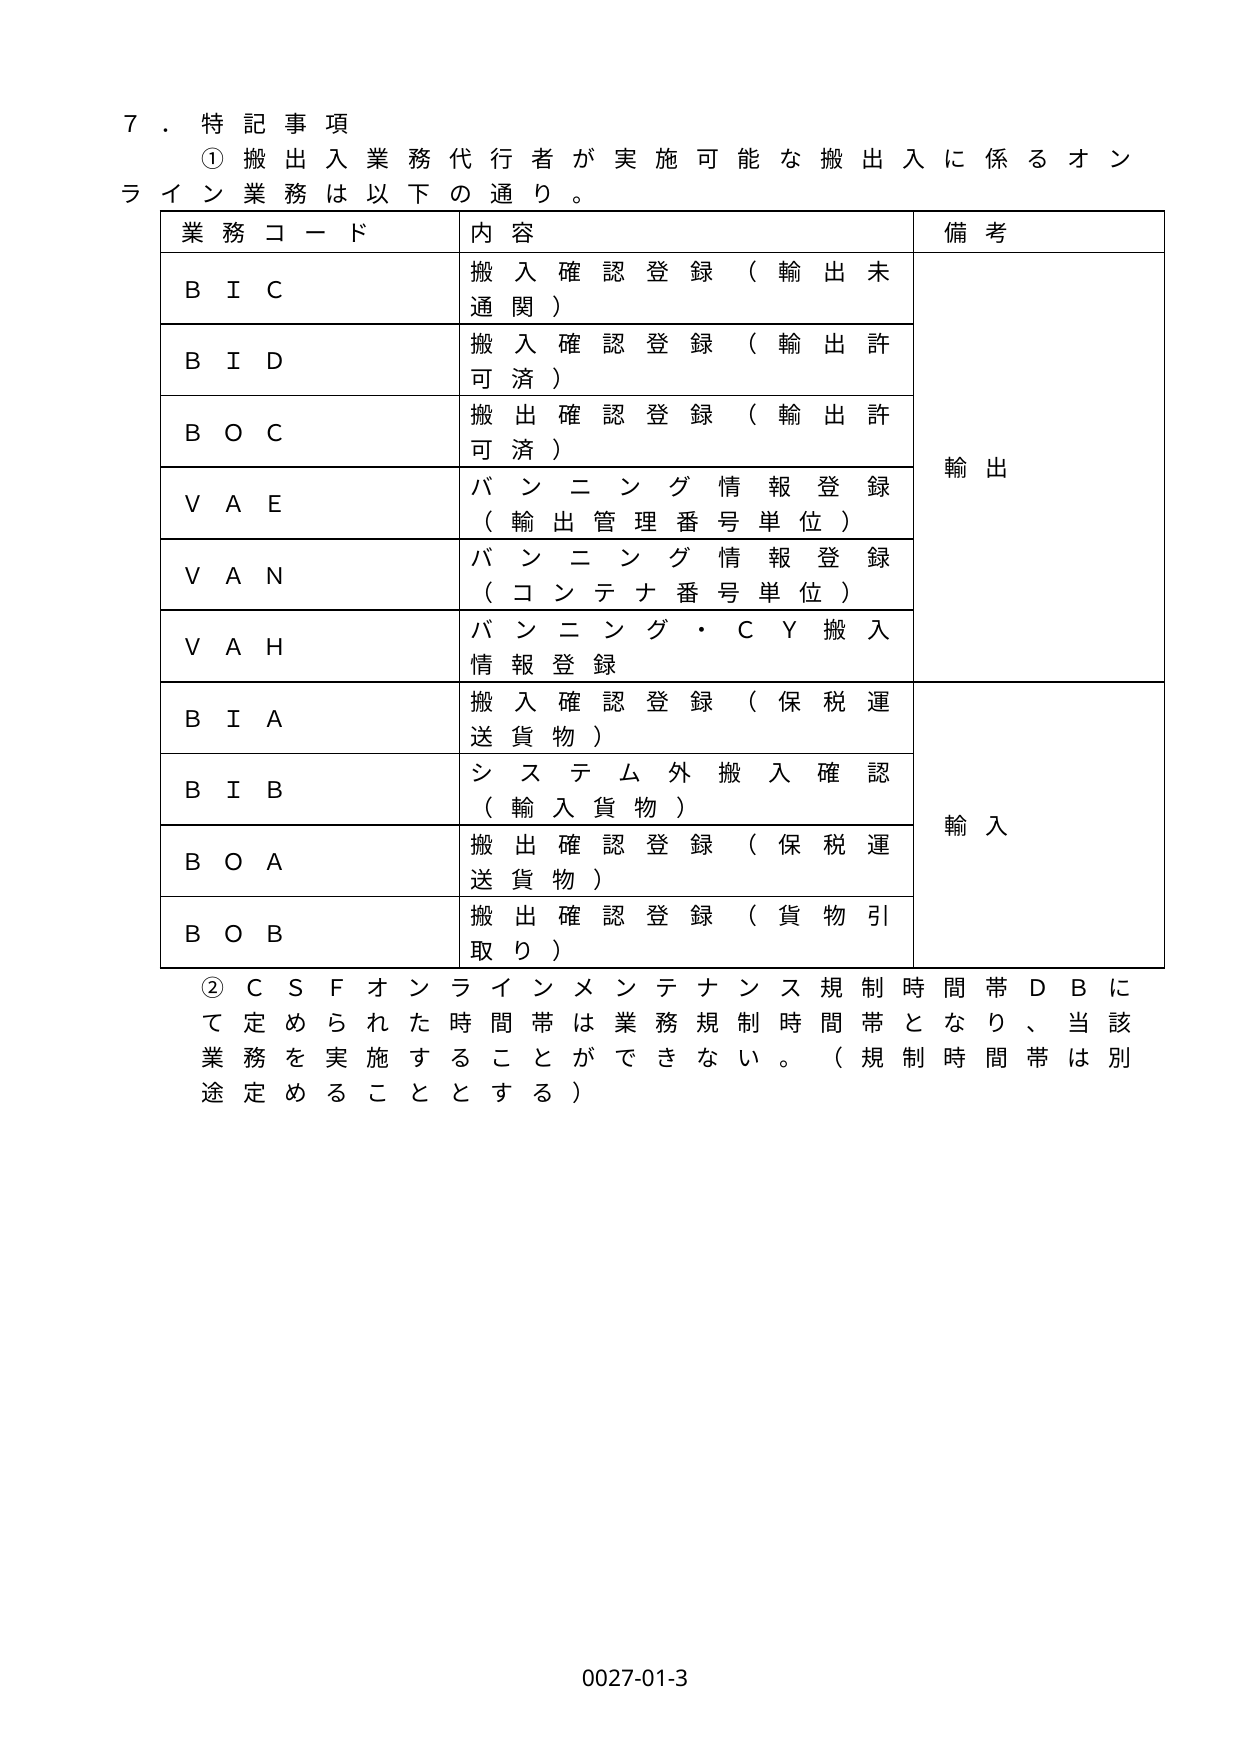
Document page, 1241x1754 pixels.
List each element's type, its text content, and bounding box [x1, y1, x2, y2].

table_cell 搬出確認登録（保税運送貨物） [460, 826, 913, 896]
table_cell ＶＡＨ [161, 611, 459, 681]
table_cell ＢＯＢ [161, 897, 459, 967]
table_cell 輸出 [914, 253, 1164, 681]
text ②ＣＳＦオンラインメンテナンス規制時間帯ＤＢにて定められた時間帯は業務規制時間帯となり、当該業務を実施することができない。（規制時間帯は別途定めることとする） [119, 969, 1150, 1109]
table_header 業務コード [161, 212, 459, 252]
table_cell 搬出確認登録（貨物引取り） [460, 897, 913, 967]
table_header 備考 [914, 212, 1164, 252]
table_cell ＢＩＣ [161, 253, 459, 323]
table_cell ＢＩＤ [161, 325, 459, 395]
table_cell ＢＯＣ [161, 396, 459, 466]
text ①搬出入業務代行者が実施可能な搬出入に係るオンライン業務は以下の通り。 [119, 140, 1150, 210]
table_cell ＶＡＥ [161, 468, 459, 538]
table_cell 搬入確認登録（輸出許可済） [460, 325, 913, 395]
table_cell ＶＡＮ [161, 540, 459, 609]
table_cell 搬出確認登録（輸出許可済） [460, 396, 913, 466]
table_cell バンニング・ＣＹ搬入情報登録 [460, 611, 913, 681]
table_cell ＢＯＡ [161, 826, 459, 896]
table_cell ＢＩＡ [161, 683, 459, 752]
table_cell バンニング情報登録（コンテナ番号単位） [460, 540, 913, 609]
table_header 内容 [460, 212, 913, 252]
table_cell バンニング情報登録（輸出管理番号単位） [460, 468, 913, 538]
text ７．特記事項 [119, 105, 1150, 140]
table_cell ＢＩＢ [161, 754, 459, 824]
table_cell 搬入確認登録（保税運送貨物） [460, 683, 913, 752]
table_cell 輸入 [914, 683, 1164, 967]
table_cell 搬入確認登録（輸出未通関） [460, 253, 913, 323]
table_cell システム外搬入確認（輸入貨物） [460, 754, 913, 824]
